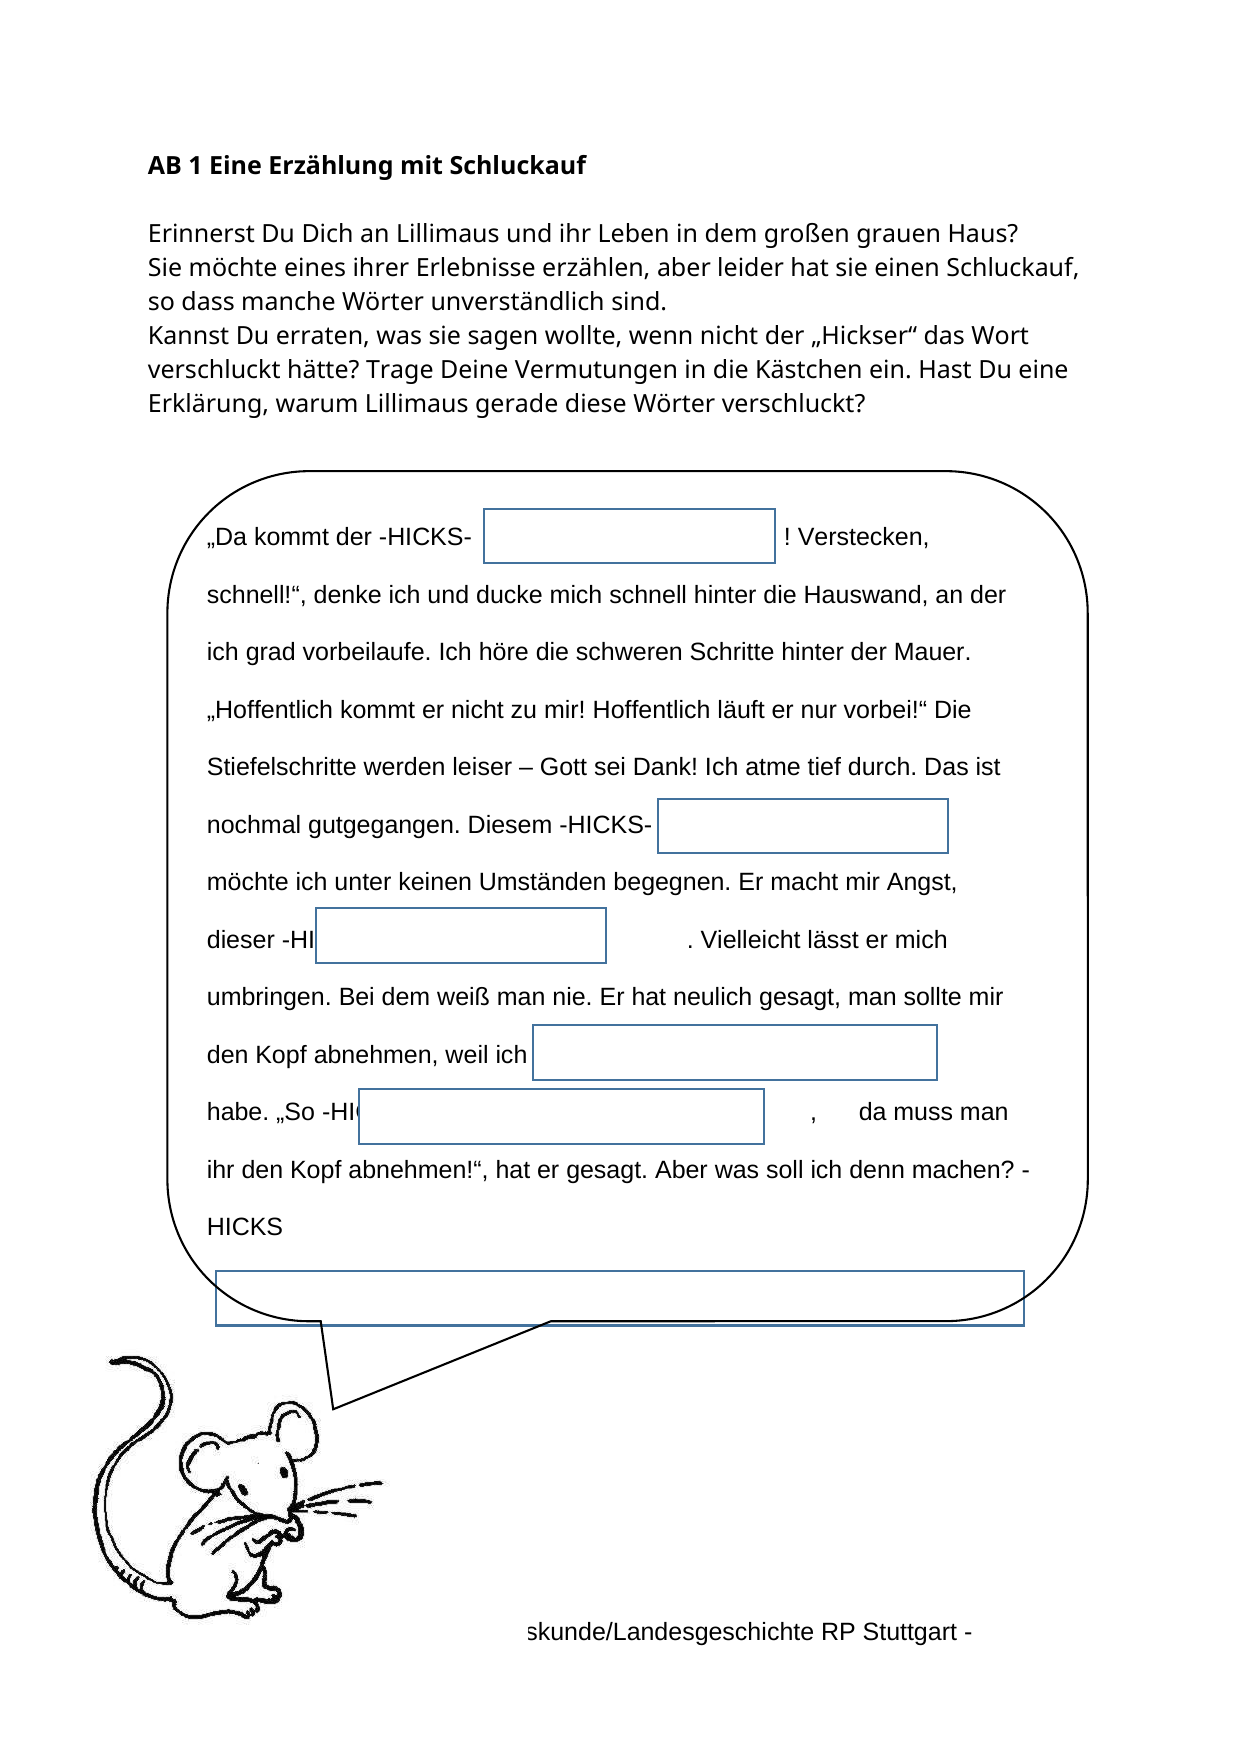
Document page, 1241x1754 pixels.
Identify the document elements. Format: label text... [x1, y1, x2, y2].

text Erinnerst Du Dich an Lillimaus und ihr Leben in dem großen grauen Haus? Sie möchte eines ihrer Erlebnisse erzählen, aber leider hat sie einen Schluckauf, so dass manche Wörter unverständlich sind. Kannst Du erraten, was sie sagen wollte, wenn nicht der „Hickser“ das Wort verschluckt hätte? Trage Deine Vermutungen in die Kästchen ein. Hast Du eine Erklärung, warum Lillimaus gerade diese Wörter verschluckt? [148, 216, 1093, 420]
picture [82, 1348, 394, 1630]
text „Da kommt der -HICKS- ! Verstecken, schnell!“, denke ich und ducke mich schnell hinter die Hauswand, an der ich grad vorbeilaufe. Ich höre die schweren Schritte hinter der Mauer. „Hoffentlich kommt er nicht zu mir! Hoffentlich läuft er nur vorbei!“ Die Stiefelschritte werden leiser – Gott sei Dank! Ich atme tief durch. Das ist nochmal gutgegangen. Diesem -HICKS- möchte ich unter keinen Umständen begegnen. Er macht mir Angst, dieser -HICKS- . Vielleicht lässt er mich umbringen. Bei dem weiß man nie. Er hat neulich gesagt, man sollte mir den Kopf abnehmen, weil ich -HICKS- habe. „So -HICKS- , da muss man ihr den Kopf abnehmen!“, hat er gesagt. Aber was soll ich denn machen? -HICKS [207, 522, 1033, 1241]
text AB 1 Eine Erzählung mit Schluckauf [148, 148, 1093, 182]
picture [326, 1348, 394, 1407]
